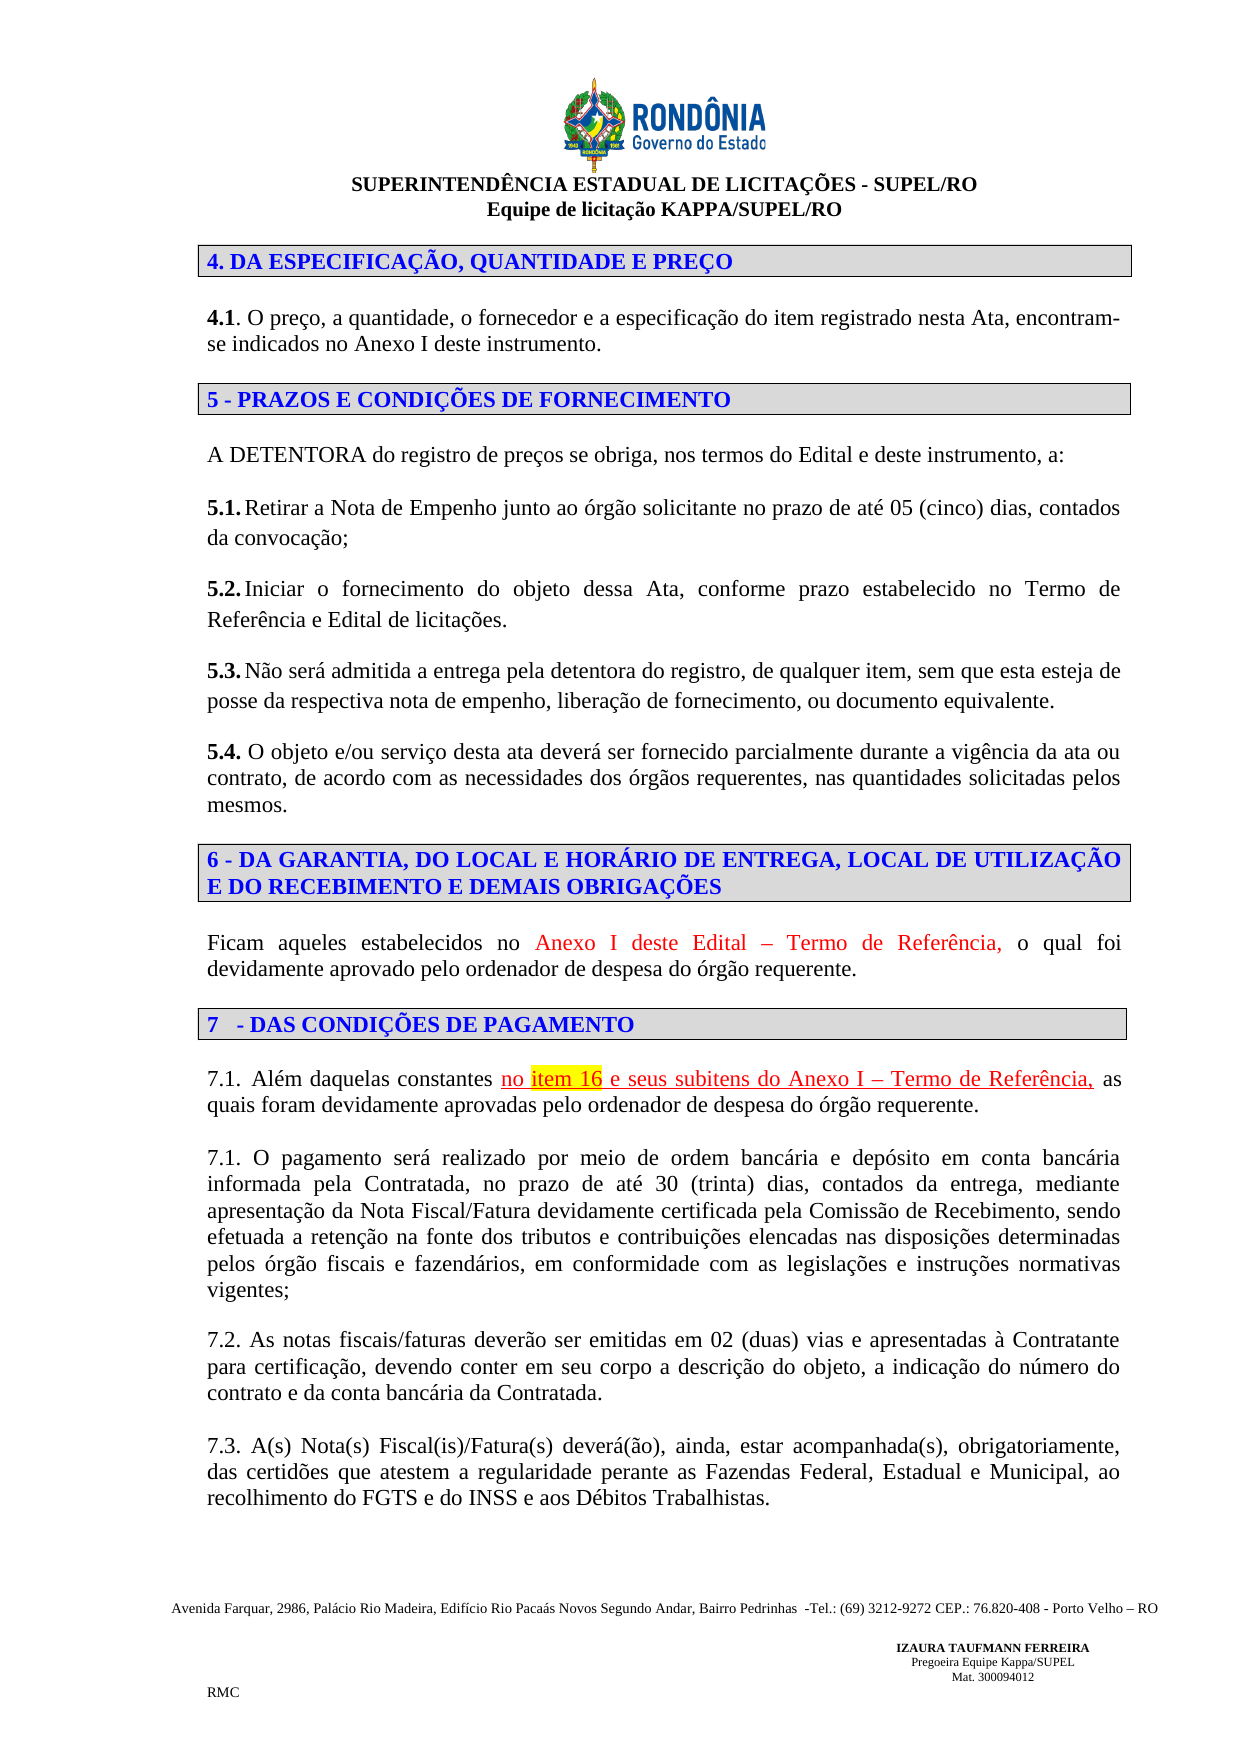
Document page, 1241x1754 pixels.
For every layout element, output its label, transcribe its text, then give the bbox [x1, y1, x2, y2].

list - DAS CONDIÇÕES DE PAGAMENTO [199, 1009, 1126, 1039]
picture [563, 77, 766, 173]
text 7.2. As notas fiscais/faturas deverão ser emitidas em 02 (duas) vias e apresentadas à Contratante para certificação, devendo conter em seu corpo a descrição do objeto, a indicação do número do contrato e da conta bancária da Contratada. [207, 1326, 1122, 1405]
text 7.3. A(s) Nota(s) Fiscal(is)/Fatura(s) deverá(ão), ainda, estar acompanhada(s), obrigatoriamente, das certidões que atestem a regularidade perante as Fazendas Federal, Estadual e Municipal, ao recolhimento do FGTS e do INSS e aos Débitos Trabalhistas. [207, 1432, 1122, 1511]
list Não será admitida a entrega pela detentora do registro, de qualquer item, sem que esta esteja de posse da respectiva nota de empenho, liberação de fornecimento, ou documento equivalente. [207, 657, 1122, 713]
list Iniciar o fornecimento do objeto dessa Ata, conforme prazo estabelecido no Termo de Referência e Edital de licitações. [207, 576, 1122, 632]
text 6 - DA GARANTIA, DO LOCAL E HORÁRIO DE ENTREGA, LOCAL DE UTILIZAÇÃO E DO RECEBIMENTO E DEMAIS OBRIGAÇÕES [199, 845, 1130, 901]
text 7.1. O pagamento será realizado por meio de ordem bancária e depósito em conta bancária informada pela Contratada, no prazo de até 30 (trinta) dias, contados da entrega, mediante apresentação da Nota Fiscal/Fatura devidamente certificada pela Comissão de Recebimento, sendo efetuada a retenção na fonte dos tributos e contribuições elencadas nas disposições determinadas pelos órgão fiscais e fazendários, em conformidade com as legislações e instruções normativas vigentes; [207, 1144, 1122, 1302]
subtitle Além daquelas constantes no item 16 e seus subitens do Anexo I – Termo de Referência, as quais foram devidamente aprovadas pelo ordenador de despesa do órgão requerente. [207, 1065, 1122, 1118]
list Retirar a Nota de Empenho junto ao órgão solicitante no prazo de até 05 (cinco) dias, contados da convocação; [207, 494, 1122, 551]
text 5 - PRAZOS E CONDIÇÕES DE FORNECIMENTO [199, 384, 1130, 414]
text A DETENTORA do registro de preços se obriga, nos termos do Edital e deste instrumento, a: [207, 442, 1122, 468]
text 4. DA ESPECIFICAÇÃO, QUANTIDADE E PREÇO [199, 246, 1131, 276]
text Ficam aqueles estabelecidos no Anexo I deste Edital – Termo de Referência, o qual foi devidamente aprovado pelo ordenador de despesa do órgão requerente. [207, 929, 1122, 981]
text 5.4. O objeto e/ou serviço desta ata deverá ser fornecido parcialmente durante a vigência da ata ou contrato, de acordo com as necessidades dos órgãos requerentes, nas quantidades solicitadas pelos mesmos. [207, 738, 1122, 817]
text 4.1. O preço, a quantidade, o fornecedor e a especificação do item registrado nesta Ata, encontram-se indicados no Anexo I deste instrumento. [207, 303, 1122, 356]
